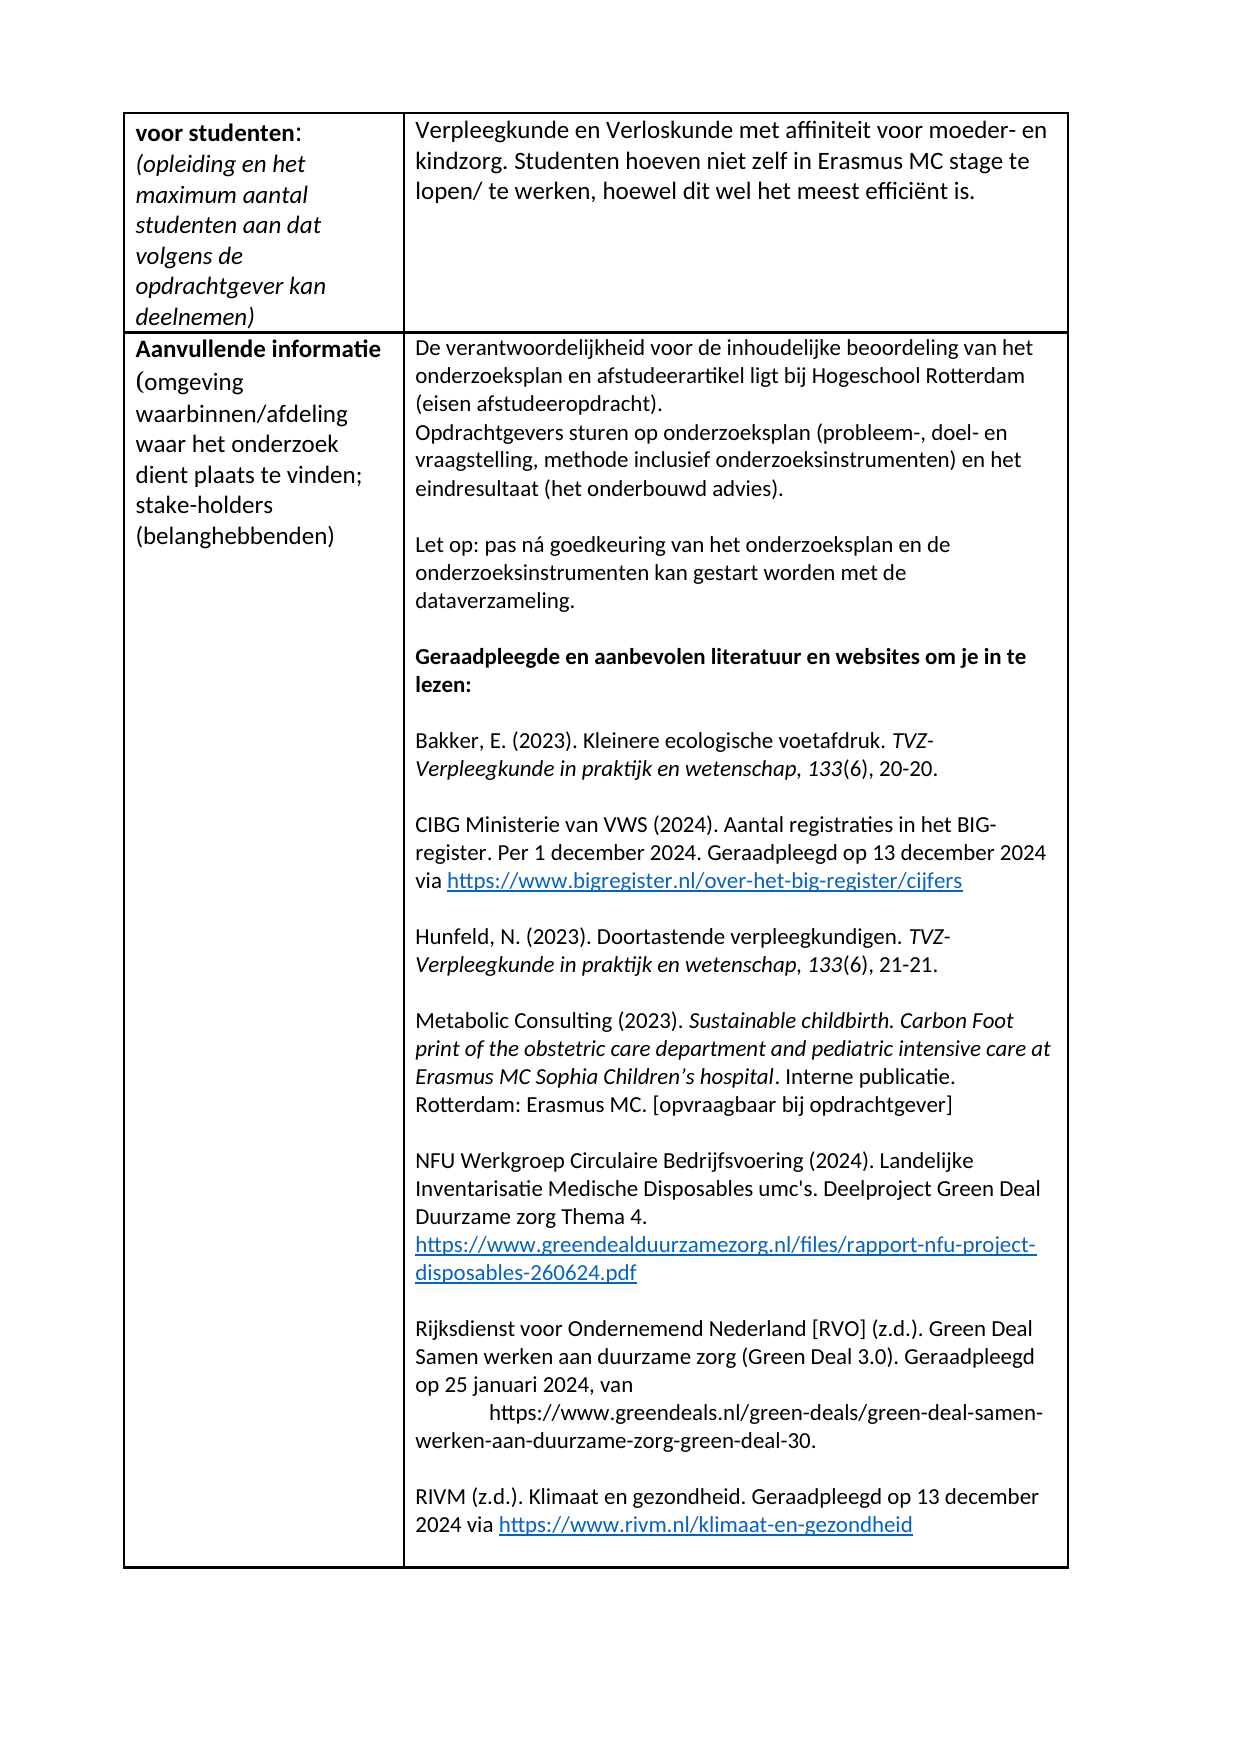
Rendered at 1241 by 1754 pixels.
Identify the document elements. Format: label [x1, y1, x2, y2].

table_cell [125, 334, 403, 1566]
table_cell [125, 114, 403, 331]
table_cell [405, 114, 1067, 331]
table_cell [405, 334, 1067, 1566]
